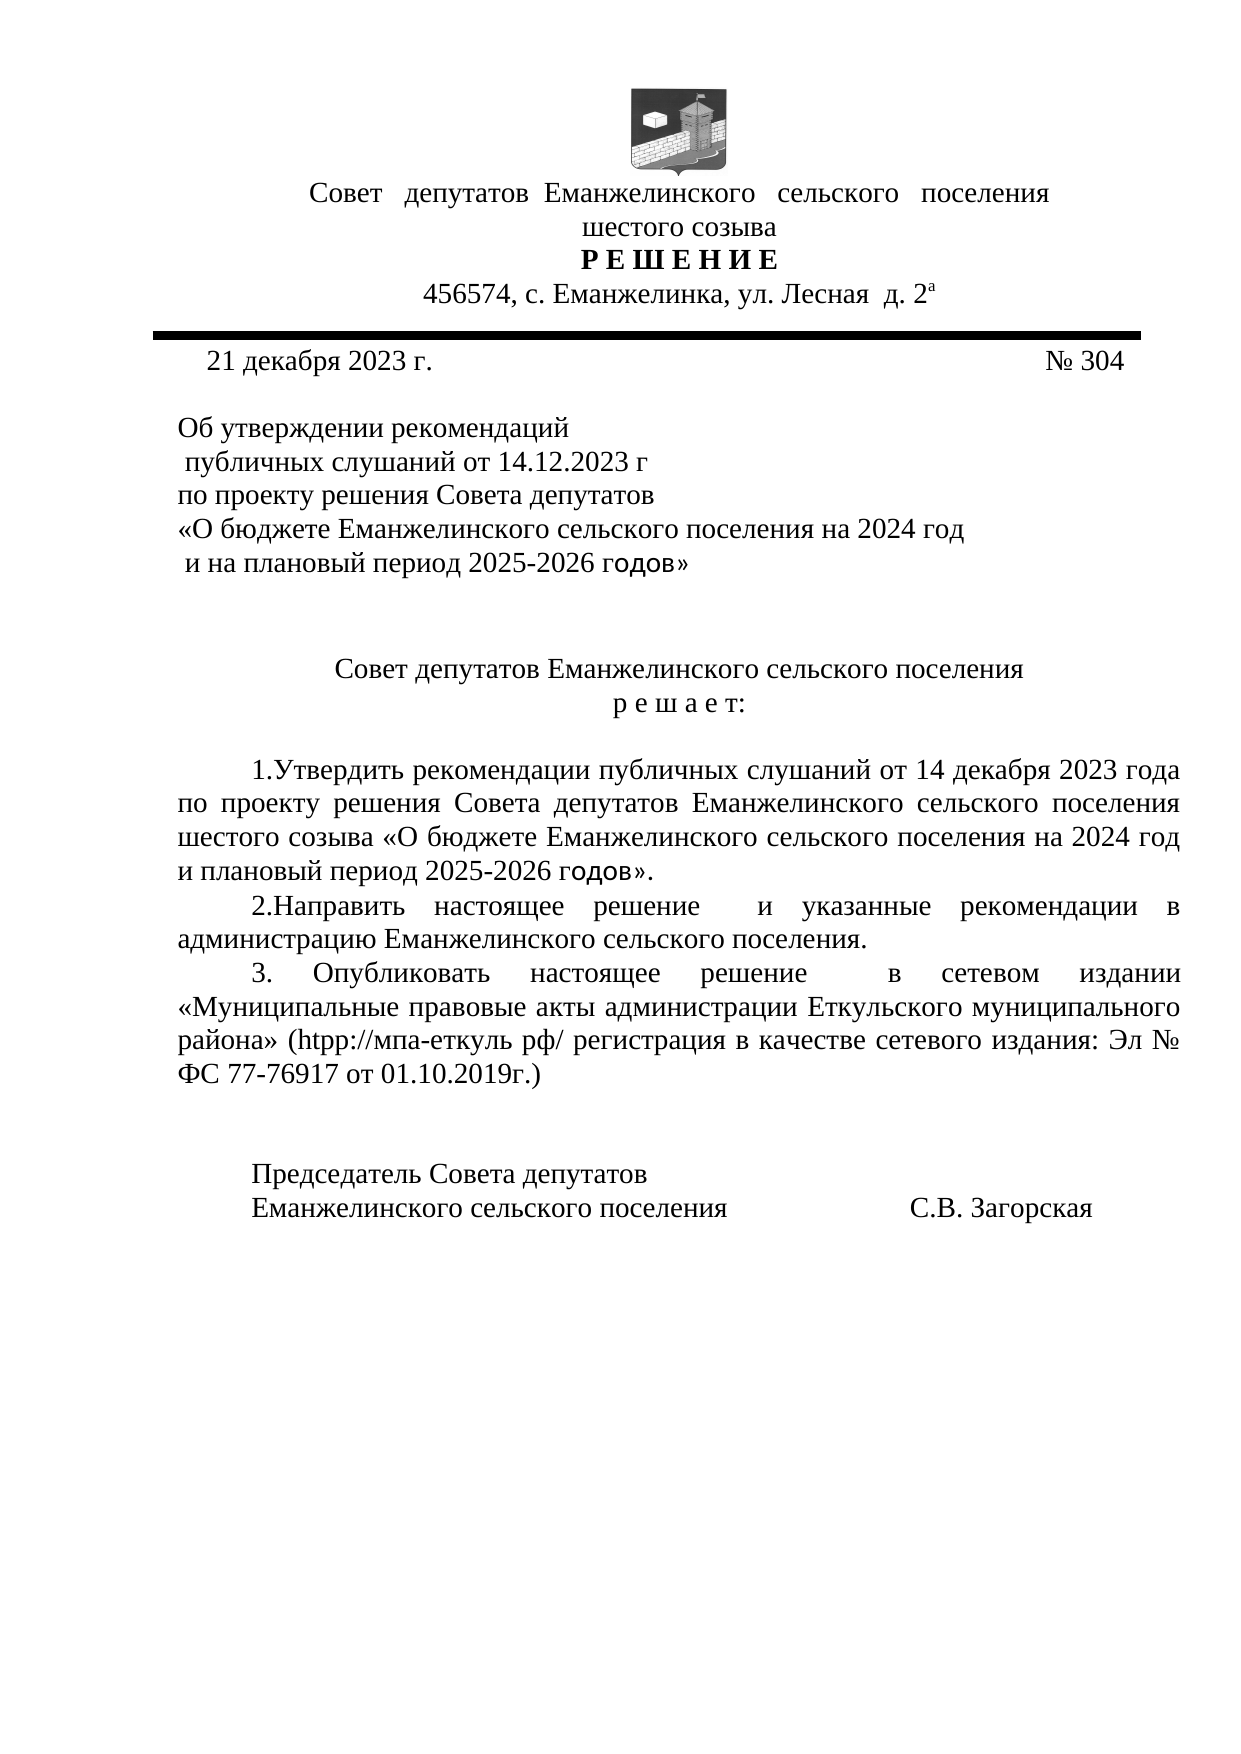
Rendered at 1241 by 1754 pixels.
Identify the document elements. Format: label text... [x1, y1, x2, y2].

text Р Е Ш Е Н И Е [177, 242, 1181, 276]
text Совет депутатов Еманжелинского сельского поселения [177, 175, 1181, 209]
text шестого созыва [177, 209, 1181, 242]
text 456574, с. Еманжелинка, ул. Лесная д. 2а [177, 276, 1181, 309]
picture [630, 87, 728, 176]
text 21 декабря 2023 г. № 304 [177, 343, 1181, 377]
text Совет депутатов Еманжелинского сельского поселения [177, 651, 1181, 685]
text Еманжелинского сельского поселения С.В. Загорская [177, 1190, 1181, 1223]
text 3. Опубликовать настоящее решение в сетевом издании «Муниципальные правовые акты администрации Еткульского муниципального района» (htpp://мпа-еткуль рф/ регистрация в качестве сетевого издания: Эл № ФС 77-76917 от 01.10.2019г.) [177, 955, 1181, 1089]
text р е ш а е т: [177, 685, 1181, 718]
text по проекту решения Совета депутатов [177, 477, 1181, 511]
text и на плановый период 2025-2026 годов» [177, 544, 1181, 580]
text Председатель Совета депутатов [177, 1156, 1181, 1190]
text публичных слушаний от 14.12.2023 г [177, 444, 1181, 477]
text 2.Направить настоящее решение и указанные рекомендации в администрацию Еманжелинского сельского поселения. [177, 888, 1181, 955]
text «О бюджете Еманжелинского сельского поселения на 2024 год [177, 511, 1181, 544]
text Об утверждении рекомендаций [177, 410, 1181, 444]
text 1.Утвердить рекомендации публичных слушаний от 14 декабря 2023 года по проекту решения Совета депутатов Еманжелинского сельского поселения шестого созыва «О бюджете Еманжелинского сельского поселения на 2024 год и плановый период 2025-2026 годов». [177, 752, 1181, 888]
